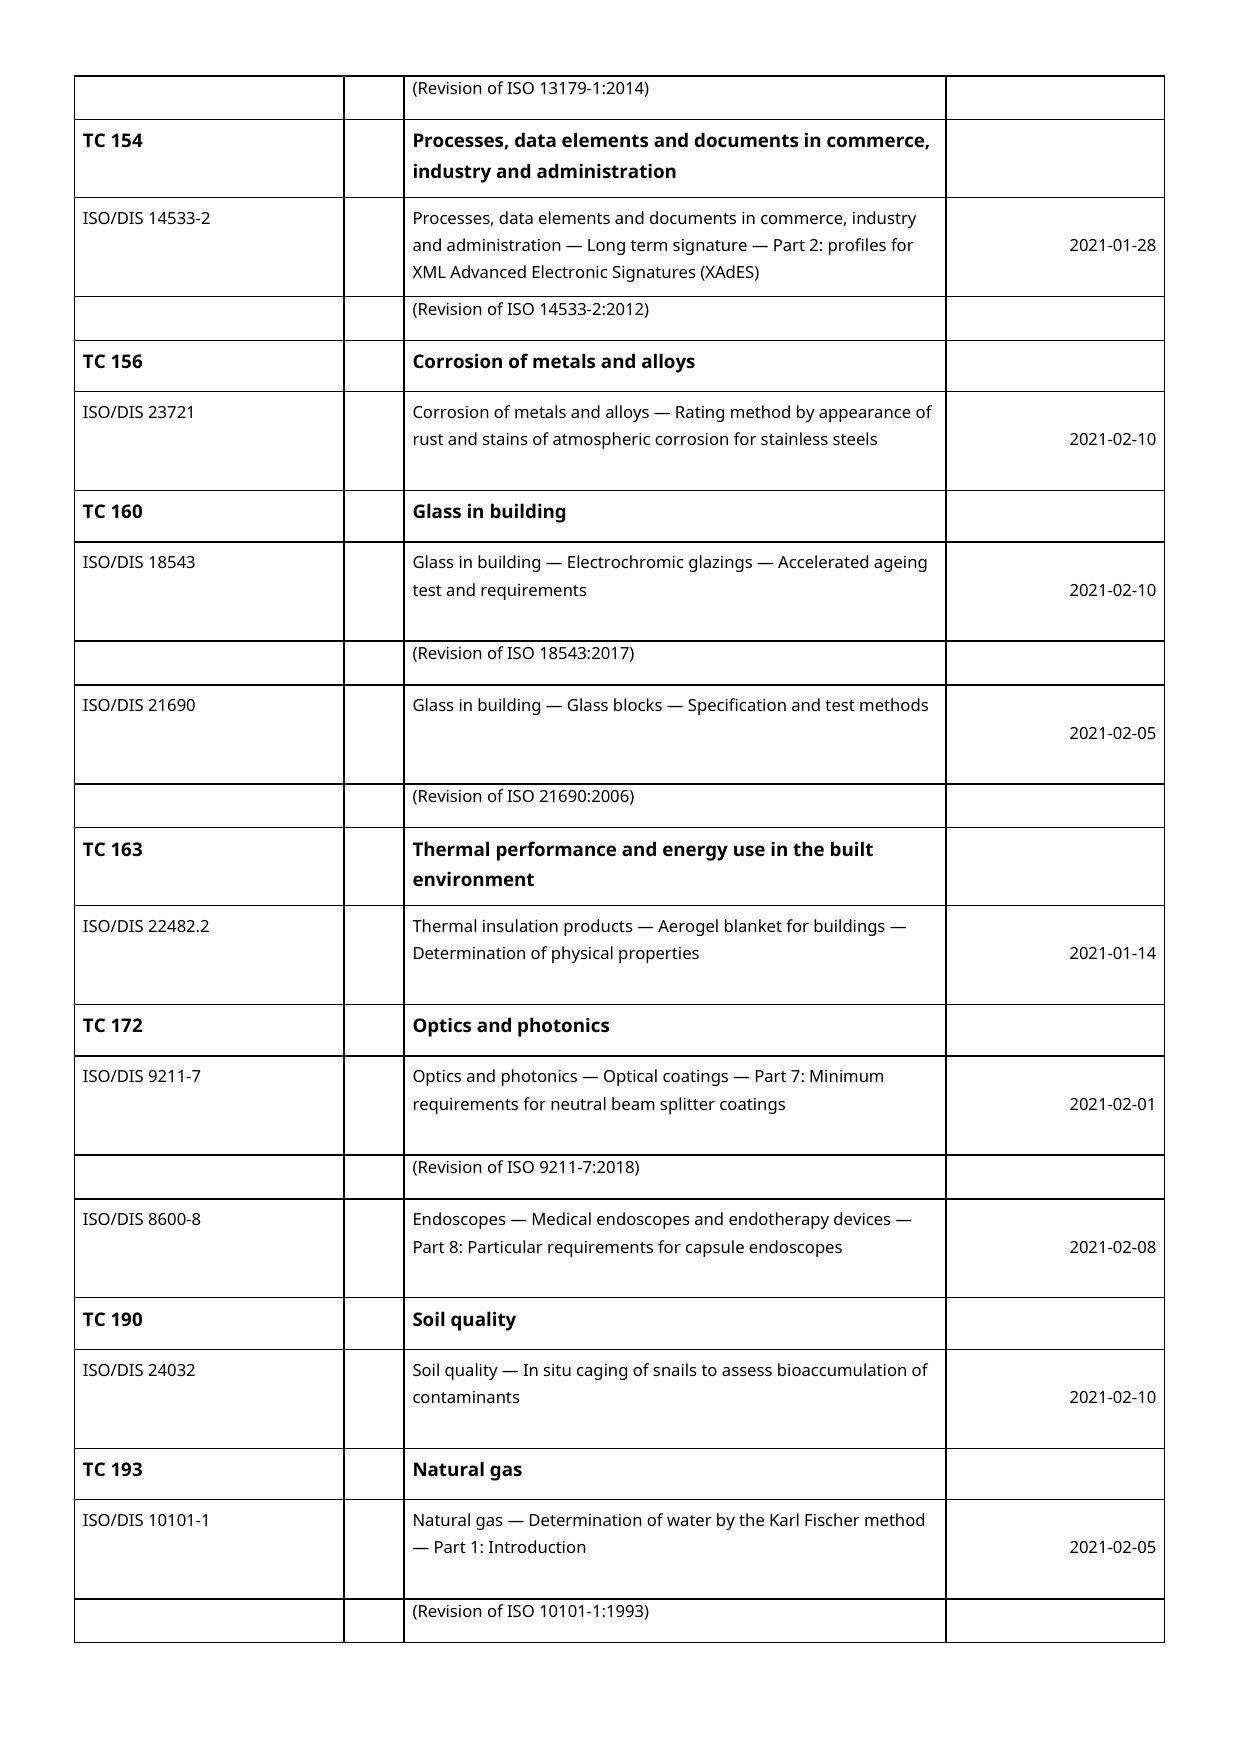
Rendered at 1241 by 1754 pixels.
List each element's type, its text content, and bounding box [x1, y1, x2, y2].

table_cell [947, 1156, 1164, 1198]
table_cell ISO/DIS 23721 [75, 392, 343, 490]
table_cell 2021-02-05 [947, 686, 1164, 783]
table_cell [345, 642, 403, 684]
table_cell 2021-02-05 [947, 1500, 1164, 1598]
table_cell [75, 1156, 343, 1198]
table_cell Thermal performance and energy use in the built environment [405, 828, 945, 905]
table_cell [947, 341, 1164, 391]
table_cell (Revision of ISO 13179-1:2014) [405, 77, 945, 119]
table_cell [345, 120, 403, 197]
table_cell (Revision of ISO 18543:2017) [405, 642, 945, 684]
table_cell 2021-02-10 [947, 392, 1164, 490]
table_cell [345, 1156, 403, 1198]
table_cell TC 154 [75, 120, 343, 197]
table_cell 2021-02-10 [947, 1350, 1164, 1447]
table_cell [75, 297, 343, 339]
table_cell [345, 1200, 403, 1297]
table_cell Natural gas — Determination of water by the Karl Fischer method — Part 1: Introduction [405, 1500, 945, 1598]
table_cell [947, 491, 1164, 541]
table_cell 2021-02-01 [947, 1057, 1164, 1154]
table_cell Soil quality — In situ caging of snails to assess bioaccumulation of contaminants [405, 1350, 945, 1447]
table_cell ISO/DIS 18543 [75, 543, 343, 640]
table_cell Optics and photonics [405, 1005, 945, 1055]
table_cell [75, 1600, 343, 1642]
table_cell [345, 198, 403, 296]
table_cell ISO/DIS 10101-1 [75, 1500, 343, 1598]
table_cell Glass in building — Glass blocks — Specification and test methods [405, 686, 945, 783]
table_cell [947, 785, 1164, 827]
table_cell TC 163 [75, 828, 343, 905]
table_cell [947, 77, 1164, 119]
table_cell Soil quality [405, 1298, 945, 1348]
table_cell ISO/DIS 9211-7 [75, 1057, 343, 1154]
table_cell (Revision of ISO 9211-7:2018) [405, 1156, 945, 1198]
table_cell TC 190 [75, 1298, 343, 1348]
table_cell [345, 906, 403, 1004]
table_cell ISO/DIS 24032 [75, 1350, 343, 1447]
table_cell Corrosion of metals and alloys [405, 341, 945, 391]
table_cell Optics and photonics — Optical coatings — Part 7: Minimum requirements for neutral beam splitter coatings [405, 1057, 945, 1154]
table_cell [345, 297, 403, 339]
table_cell 2021-01-14 [947, 906, 1164, 1004]
table_cell TC 160 [75, 491, 343, 541]
table_cell TC 156 [75, 341, 343, 391]
table_cell [947, 642, 1164, 684]
table_cell ISO/DIS 8600-8 [75, 1200, 343, 1297]
table_cell [947, 1449, 1164, 1499]
table_cell [345, 1350, 403, 1447]
table_cell [345, 1500, 403, 1598]
table_cell [345, 77, 403, 119]
table_cell [75, 785, 343, 827]
table_cell (Revision of ISO 10101-1:1993) [405, 1600, 945, 1642]
table_cell [345, 392, 403, 490]
table_cell Processes, data elements and documents in commerce, industry and administration [405, 120, 945, 197]
table_cell Processes, data elements and documents in commerce, industry and administration — Long term signature — Part 2: profiles for XML Advanced Electronic Signatures (XAdES) [405, 198, 945, 296]
table_cell 2021-02-10 [947, 543, 1164, 640]
table_cell [345, 785, 403, 827]
table_cell Glass in building — Electrochromic glazings — Accelerated ageing test and requirements [405, 543, 945, 640]
table_cell ISO/DIS 21690 [75, 686, 343, 783]
table_cell Thermal insulation products — Aerogel blanket for buildings — Determination of physical properties [405, 906, 945, 1004]
table_cell (Revision of ISO 21690:2006) [405, 785, 945, 827]
table_cell [947, 1298, 1164, 1348]
table_cell Natural gas [405, 1449, 945, 1499]
table_cell [345, 1600, 403, 1642]
table_cell [75, 77, 343, 119]
table_cell ISO/DIS 22482.2 [75, 906, 343, 1004]
table_cell [75, 642, 343, 684]
table_cell [345, 1005, 403, 1055]
table_cell [345, 543, 403, 640]
table_cell [345, 1449, 403, 1499]
table_cell [345, 686, 403, 783]
table_cell TC 172 [75, 1005, 343, 1055]
table_cell ISO/DIS 14533-2 [75, 198, 343, 296]
table_cell [345, 491, 403, 541]
table_cell Endoscopes — Medical endoscopes and endotherapy devices — Part 8: Particular requirements for capsule endoscopes [405, 1200, 945, 1297]
table_cell [345, 341, 403, 391]
table_cell TC 193 [75, 1449, 343, 1499]
table_cell 2021-01-28 [947, 198, 1164, 296]
table_cell [947, 297, 1164, 339]
table_cell [947, 1005, 1164, 1055]
table_cell [345, 1057, 403, 1154]
table_cell (Revision of ISO 14533-2:2012) [405, 297, 945, 339]
table_cell [345, 1298, 403, 1348]
table_cell 2021-02-08 [947, 1200, 1164, 1297]
table_cell Glass in building [405, 491, 945, 541]
table_cell Corrosion of metals and alloys — Rating method by appearance of rust and stains of atmospheric corrosion for stainless steels [405, 392, 945, 490]
table_cell [947, 120, 1164, 197]
table_cell [947, 1600, 1164, 1642]
table_cell [345, 828, 403, 905]
table_cell [947, 828, 1164, 905]
